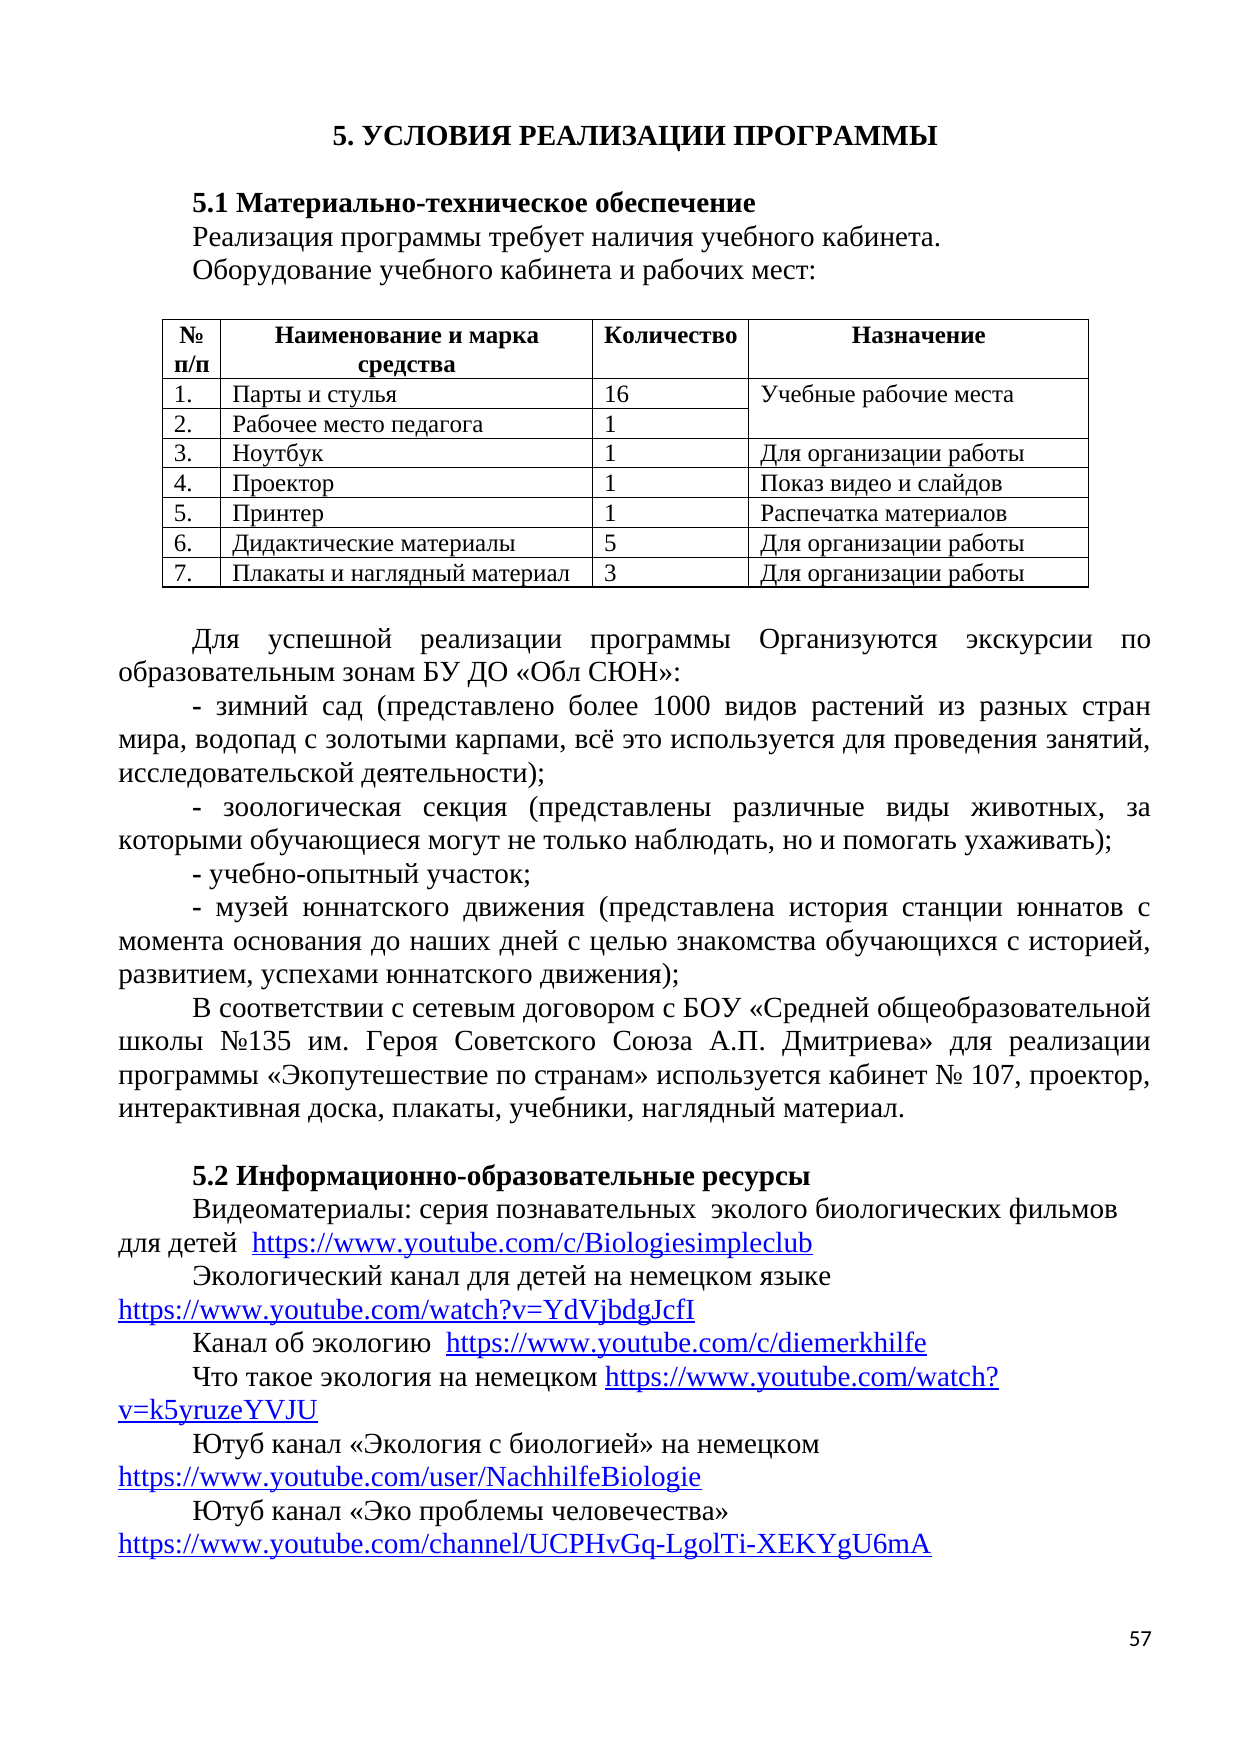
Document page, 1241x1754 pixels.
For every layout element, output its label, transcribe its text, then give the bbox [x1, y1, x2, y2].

text - зимний сад (представлено более 1000 видов растений из разных стран мира, водопад с золотыми карпами, всё это используется для проведения занятий, исследовательской деятельности); [118, 688, 1152, 789]
table_header Наименование и марка средства [221, 320, 592, 378]
table_cell Парты и стулья [221, 379, 592, 408]
text Экологический канал для детей на немецком языке https://www.youtube.com/watch?v=YdVjbdgJcfI [118, 1258, 1152, 1325]
text Канал об экологию https://www.youtube.com/c/diemerkhilfe [118, 1325, 1152, 1359]
text Что такое экология на немецком https://www.youtube.com/watch?v=k5yruzeYVJU [118, 1359, 1152, 1426]
text Оборудование учебного кабинета и рабочих мест: [118, 252, 1152, 286]
text 5.2 Информационно-образовательные ресурсы [118, 1158, 1152, 1191]
table_cell Рабочее место педагога [221, 409, 592, 437]
table_cell Распечатка материалов [749, 498, 1088, 527]
text В соответствии с сетевым договором с БОУ «Средней общеобразовательной школы №135 им. Героя Советского Союза А.П. Дмитриева» для реализации программы «Экопутешествие по странам» используется кабинет № 107, проектор, интерактивная доска, плакаты, учебники, наглядный материал. [118, 990, 1152, 1124]
table_cell Показ видео и слайдов [749, 468, 1088, 497]
table_cell 1 [593, 409, 748, 437]
table_cell 1 [593, 439, 748, 467]
table_cell 3. [163, 439, 220, 467]
table_cell Принтер [221, 498, 592, 527]
table_header № п/п [163, 320, 220, 378]
table_cell 5 [593, 528, 748, 557]
text Реализация программы требует наличия учебного кабинета. [118, 219, 1152, 252]
table_cell 4. [163, 468, 220, 497]
text - музей юннатского движения (представлена история станции юннатов с момента основания до наших дней с целью знакомства обучающихся с историей, развитием, успехами юннатского движения); [118, 889, 1152, 990]
table_cell Ноутбук [221, 439, 592, 467]
table_cell 2. [163, 409, 220, 437]
text - зоологическая секция (представлены различные виды животных, за которыми обучающиеся могут не только наблюдать, но и помогать ухаживать); [118, 789, 1152, 856]
table_cell Плакаты и наглядный материал [221, 558, 592, 586]
text Ютуб канал «Эко проблемы человечества» https://www.youtube.com/channel/UCPHvGq-LgolTi-XEKYgU6mA [118, 1493, 1152, 1560]
table_cell Для организации работы [749, 528, 1088, 557]
text 5.1 Материально-техническое обеспечение [118, 185, 1152, 219]
text - учебно-опытный участок; [118, 856, 1152, 889]
table_cell Для организации работы [749, 558, 1088, 586]
table_cell Учебные рабочие места [749, 379, 1088, 437]
table_header Количество [593, 320, 748, 378]
table_cell 3 [593, 558, 748, 586]
table_cell 1 [593, 498, 748, 527]
table_cell Для организации работы [749, 439, 1088, 467]
table_cell 7. [163, 558, 220, 586]
table_header Назначение [749, 320, 1088, 378]
table_cell 1. [163, 379, 220, 408]
table_cell 5. [163, 498, 220, 527]
table_cell Проектор [221, 468, 592, 497]
text Ютуб канал «Экология с биологией» на немецком https://www.youtube.com/user/NachhilfeBiologie [118, 1426, 1152, 1493]
table_cell 6. [163, 528, 220, 557]
text 5. УСЛОВИЯ РЕАЛИЗАЦИИ ПРОГРАММЫ [118, 118, 1152, 152]
text Видеоматериалы: серия познавательных эколого биологических фильмов для детей https://www.youtube.com/c/Biologiesimpleclub [118, 1191, 1152, 1258]
table_cell 16 [593, 379, 748, 408]
table_cell 1 [593, 468, 748, 497]
text Для успешной реализации программы Организуются экскурсии по образовательным зонам БУ ДО «Обл СЮН»: [118, 621, 1152, 688]
table_cell Дидактические материалы [221, 528, 592, 557]
